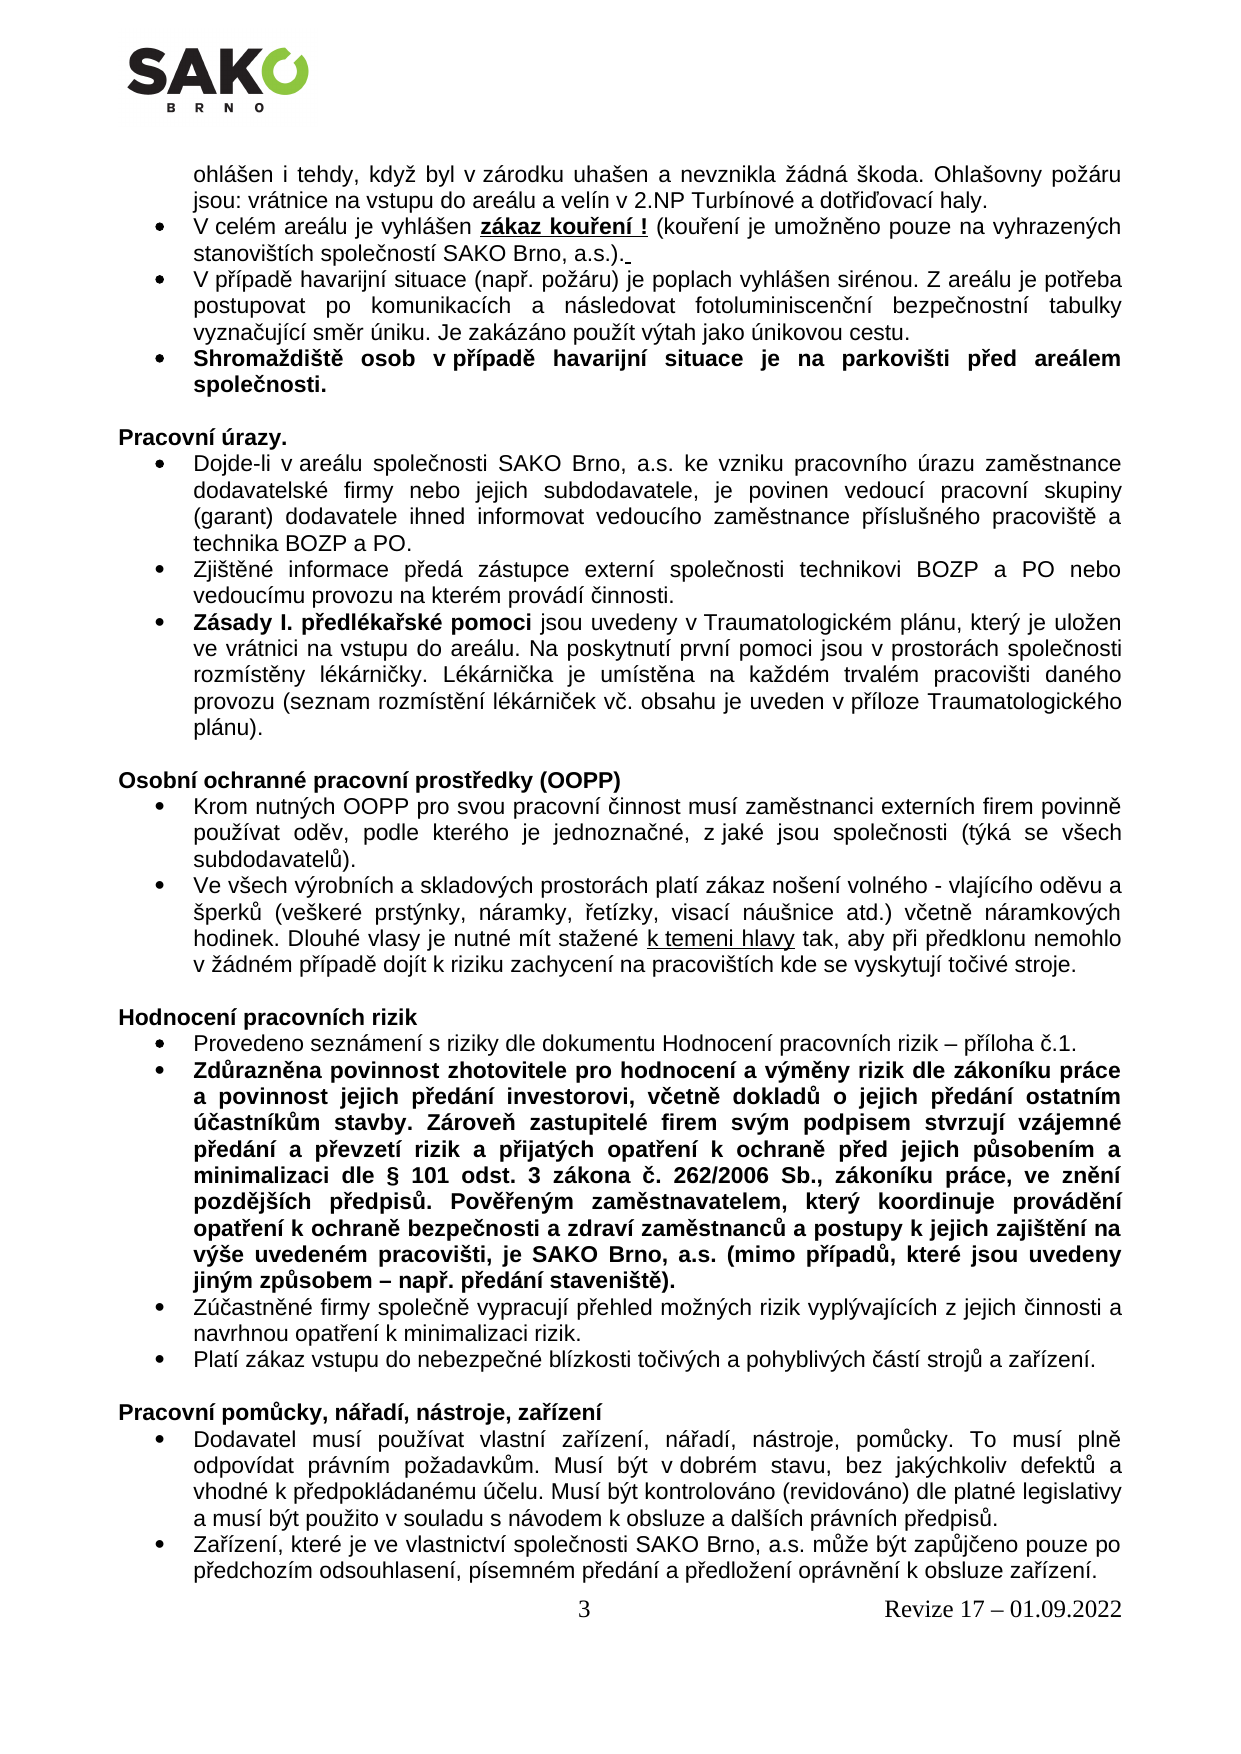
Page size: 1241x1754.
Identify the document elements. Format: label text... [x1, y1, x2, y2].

subtitle Zdůrazněna povinnost zhotovitele pro hodnocení a výměny rizik dle zákoníku práce a povinnost jejich předání investorovi, včetně dokladů o jejich předání ostatním účastníkům stavby. Zároveň zastupitelé firem svým podpisem stvrzují vzájemné předání a převzetí rizik a přijatých opatření k ochraně před jejich působením a minimalizaci dle § 101 odst. 3 zákona č. 262/2006 Sb., zákoníku práce, ve znění pozdějších předpisů. Pověřeným zaměstnavatelem, který koordinuje provádění opatření k ochraně bezpečnosti a zdraví zaměstnanců a postupy k jejich zajištění na výše uvedeném pracovišti, je SAKO Brno, a.s. (mimo případů, které jsou uvedeny jiným způsobem – např. předání staveniště). [156, 1057, 1122, 1294]
list Provedeno seznámení s riziky dle dokumentu Hodnocení pracovních rizik – příloha č.1. [156, 1030, 1122, 1057]
list Ve všech výrobních a skladových prostorách platí zákaz nošení volného - vlajícího oděvu a šperků (veškeré prstýnky, náramky, řetízky, visací náušnice atd.) včetně náramkových hodinek. Dlouhé vlasy je nutné mít stažené k temeni hlavy tak, aby při předklonu nemohlo v žádném případě dojít k riziku zachycení na pracovištích kde se vyskytují točivé stroje. [156, 872, 1122, 977]
list Krom nutných OOPP pro svou pracovní činnost musí zaměstnanci externích firem povinně používat oděv, podle kterého je jednoznačné, z jaké jsou společnosti (týká se všech subdodavatelů). [156, 793, 1122, 872]
list V celém areálu je vyhlášen zákaz kouření ! (kouření je umožněno pouze na vyhrazených stanovištích společností SAKO Brno, a.s.). [156, 213, 1122, 266]
text Hodnocení pracovních rizik [118, 1004, 1122, 1030]
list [156, 161, 1122, 213]
text Osobní ochranné pracovní prostředky (OOPP) [118, 767, 1122, 793]
list Shromaždiště osob v případě havarijní situace je na parkovišti před areálem společnosti. [156, 345, 1122, 398]
list Platí zákaz vstupu do nebezpečné blízkosti točivých a pohyblivých částí strojů a zařízení. [156, 1346, 1122, 1373]
list Zúčastněné firmy společně vypracují přehled možných rizik vyplývajících z jejich činnosti a navrhnou opatření k minimalizaci rizik. [156, 1294, 1122, 1346]
list Dojde-li v areálu společnosti SAKO Brno, a.s. ke vzniku pracovního úrazu zaměstnance dodavatelské firmy nebo jejich subdodavatele, je povinen vedoucí pracovní skupiny (garant) dodavatele ihned informovat vedoucího zaměstnance příslušného pracoviště a technika BOZP a PO. [156, 450, 1122, 556]
list Dodavatel musí používat vlastní zařízení, nářadí, nástroje, pomůcky. To musí plně odpovídat právním požadavkům. Musí být v dobrém stavu, bez jakýchkoliv defektů a vhodné k předpokládanému účelu. Musí být kontrolováno (revidováno) dle platné legislativy a musí být použito v souladu s návodem k obsluze a dalších právních předpisů. [156, 1426, 1122, 1531]
picture [118, 28, 318, 127]
text Pracovní úrazy. [118, 424, 1122, 450]
list Zařízení, které je ve vlastnictví společnosti SAKO Brno, a.s. může být zapůjčeno pouze po předchozím odsouhlasení, písemném předání a předložení oprávnění k obsluze zařízení. [156, 1531, 1122, 1584]
list V případě havarijní situace (např. požáru) je poplach vyhlášen sirénou. Z areálu je potřeba postupovat po komunikacích a následovat fotoluminiscenční bezpečnostní tabulky vyznačující směr úniku. Je zakázáno použít výtah jako únikovou cestu. [156, 266, 1122, 345]
list Zásady I. předlékařské pomoci jsou uvedeny v Traumatologickém plánu, který je uložen ve vrátnici na vstupu do areálu. Na poskytnutí první pomoci jsou v prostorách společnosti rozmístěny lékárničky. Lékárnička je umístěna na každém trvalém pracovišti daného provozu (seznam rozmístění lékárniček vč. obsahu je uveden v příloze Traumatologického plánu). [156, 608, 1122, 740]
text Pracovní pomůcky, nářadí, nástroje, zařízení [118, 1399, 1122, 1426]
list Zjištěné informace předá zástupce externí společnosti technikovi BOZP a PO nebo vedoucímu provozu na kterém provádí činnosti. [156, 556, 1122, 608]
